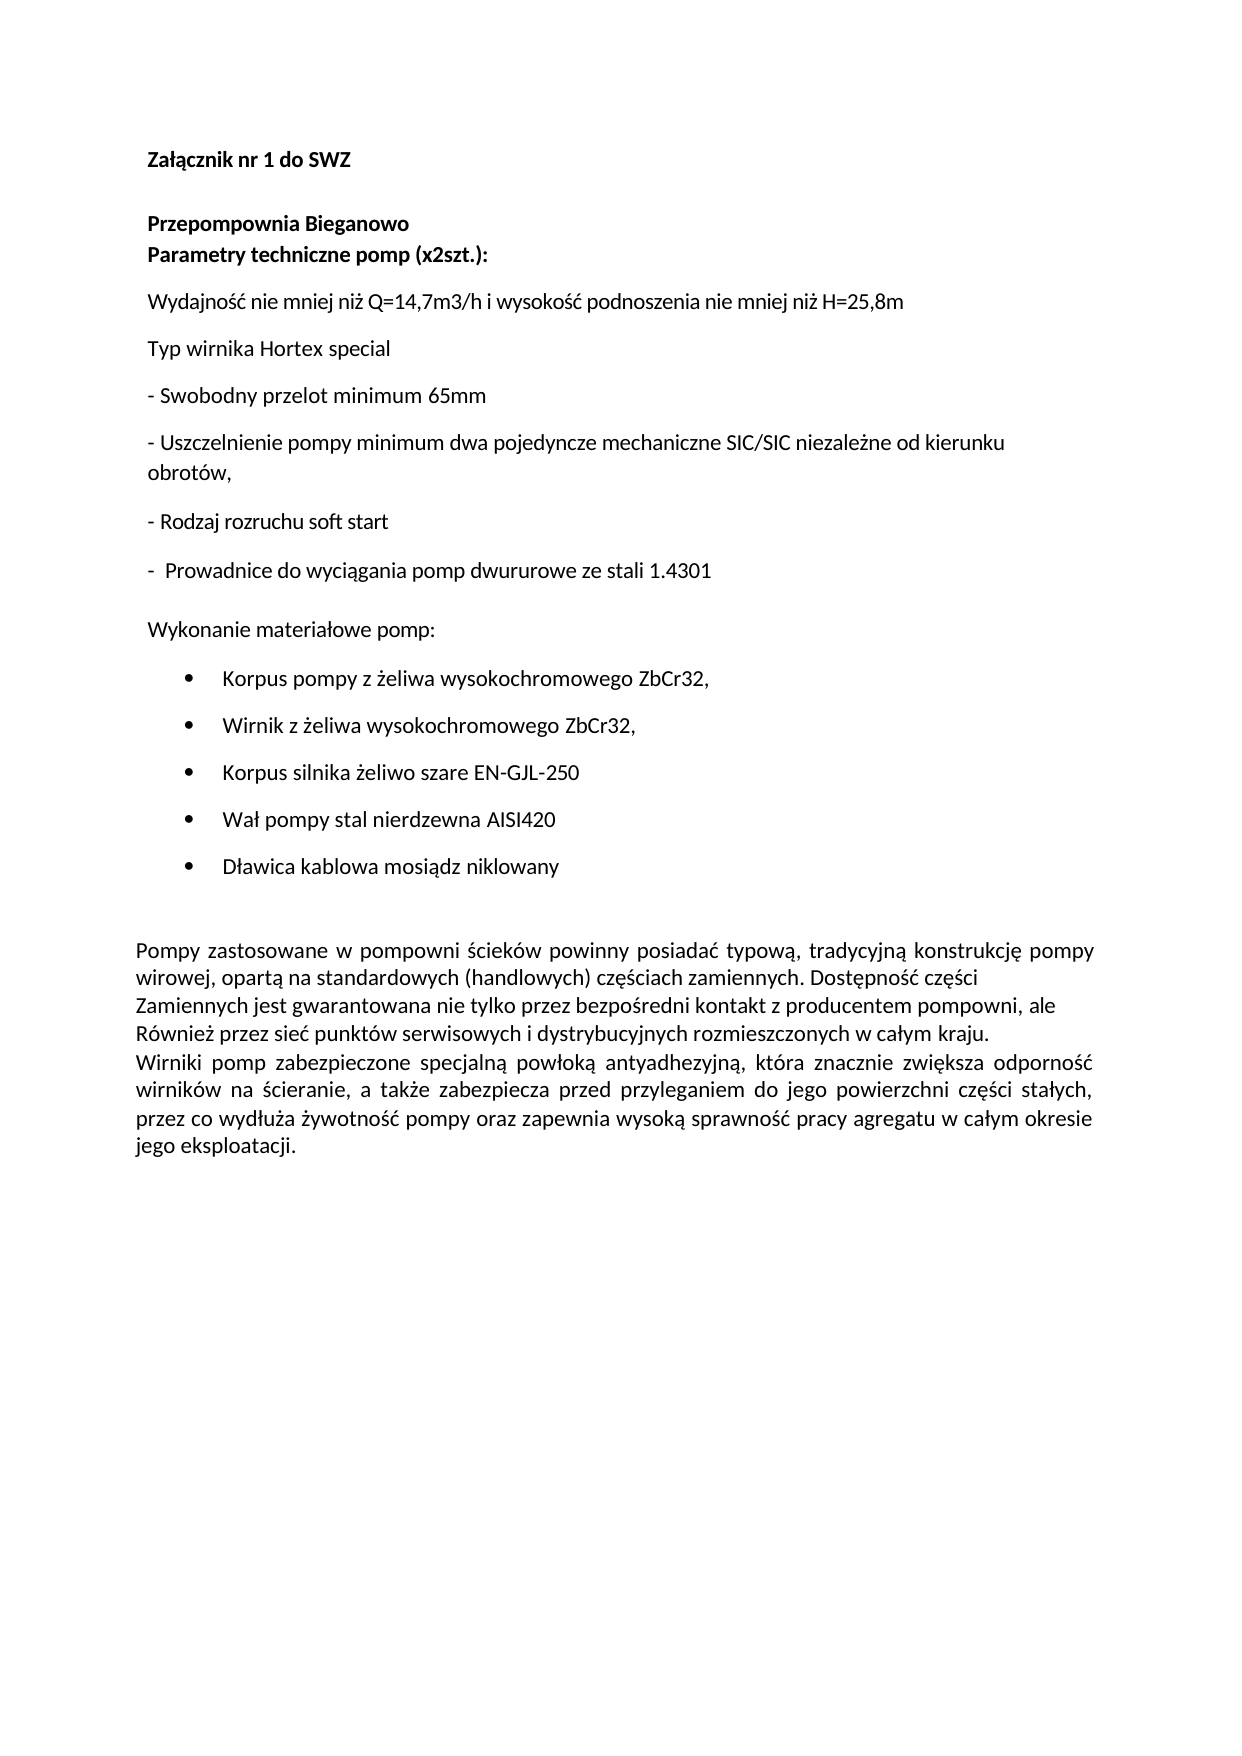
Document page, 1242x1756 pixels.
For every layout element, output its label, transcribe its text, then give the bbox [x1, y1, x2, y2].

title Przepompownia Bieganowo [147, 209, 1096, 237]
text Wydajność nie mniej niż Q=14,7m3/h i wysokość podnoszenia nie mniej niż H=25,8m [147, 287, 1096, 315]
text Również przez sieć punktów serwisowych i dystrybucyjnych rozmieszczonych w całym kraju. [136, 1019, 1096, 1048]
list Korpus pompy z żeliwa wysokochromowego ZbCr32, [185, 664, 1096, 692]
list Wał pompy stal nierdzewna AISI420 [185, 805, 1096, 833]
title Załącznik nr 1 do SWZ [147, 145, 1096, 173]
title Parametry techniczne pomp (x2szt.): [147, 240, 1096, 268]
list Wirnik z żeliwa wysokochromowego ZbCr32, [185, 711, 1096, 739]
text Zamiennych jest gwarantowana nie tylko przez bezpośredni kontakt z producentem pompowni, ale [136, 991, 1096, 1019]
list Swobodny przelot minimum 65mm [147, 381, 1096, 409]
list Dławica kablowa mosiądz niklowany [185, 852, 1096, 880]
list Uszczelnienie pompy minimum dwa pojedyncze mechaniczne SIC/SIC niezależne od kierunku [147, 428, 1096, 456]
text obrotów, [147, 458, 1096, 486]
list Rodzaj rozruchu soft start [147, 507, 1096, 535]
list Korpus silnika żeliwo szare EN-GJL-250 [185, 758, 1096, 786]
text Typ wirnika Hortex special [147, 334, 1096, 362]
text Pompy zastosowane w pompowni ścieków powinny posiadać typową, tradycyjną konstrukcję pompy wirowej, opartą na standardowych (handlowych) częściach zamiennych. Dostępność części [136, 936, 1096, 991]
text Wirniki pomp zabezpieczone specjalną powłoką antyadhezyjną, która znacznie zwiększa odporność wirników na ścieranie, a także zabezpiecza przed przyleganiem do jego powierzchni części stałych, przez co wydłuża żywotność pompy oraz zapewnia wysoką sprawność pracy agregatu w całym okresie jego eksploatacji. [136, 1048, 1094, 1160]
text Wykonanie materiałowe pomp: [147, 616, 1096, 643]
list Prowadnice do wyciągania pomp dwururowe ze stali 1.4301 [147, 556, 1096, 584]
